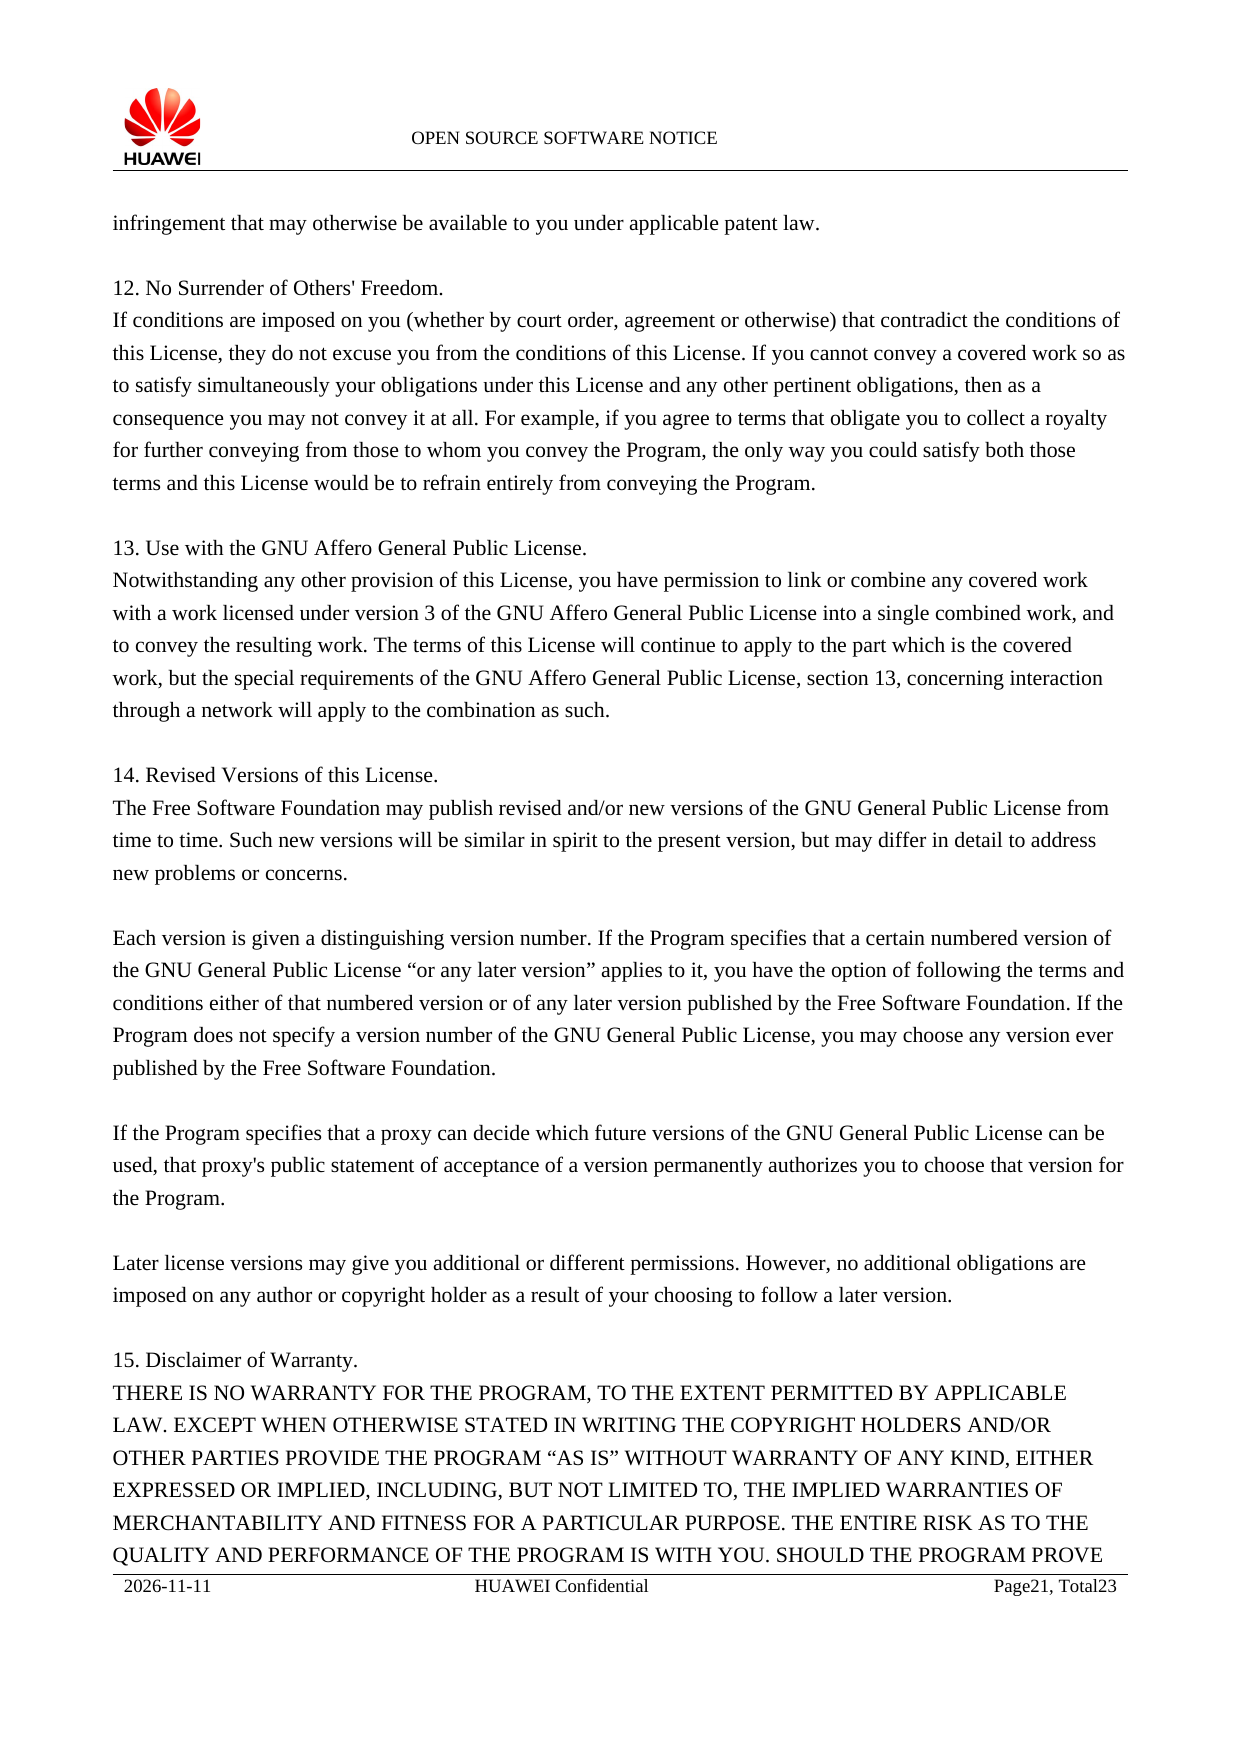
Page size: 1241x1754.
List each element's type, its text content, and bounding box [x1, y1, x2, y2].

picture [124, 88, 201, 165]
